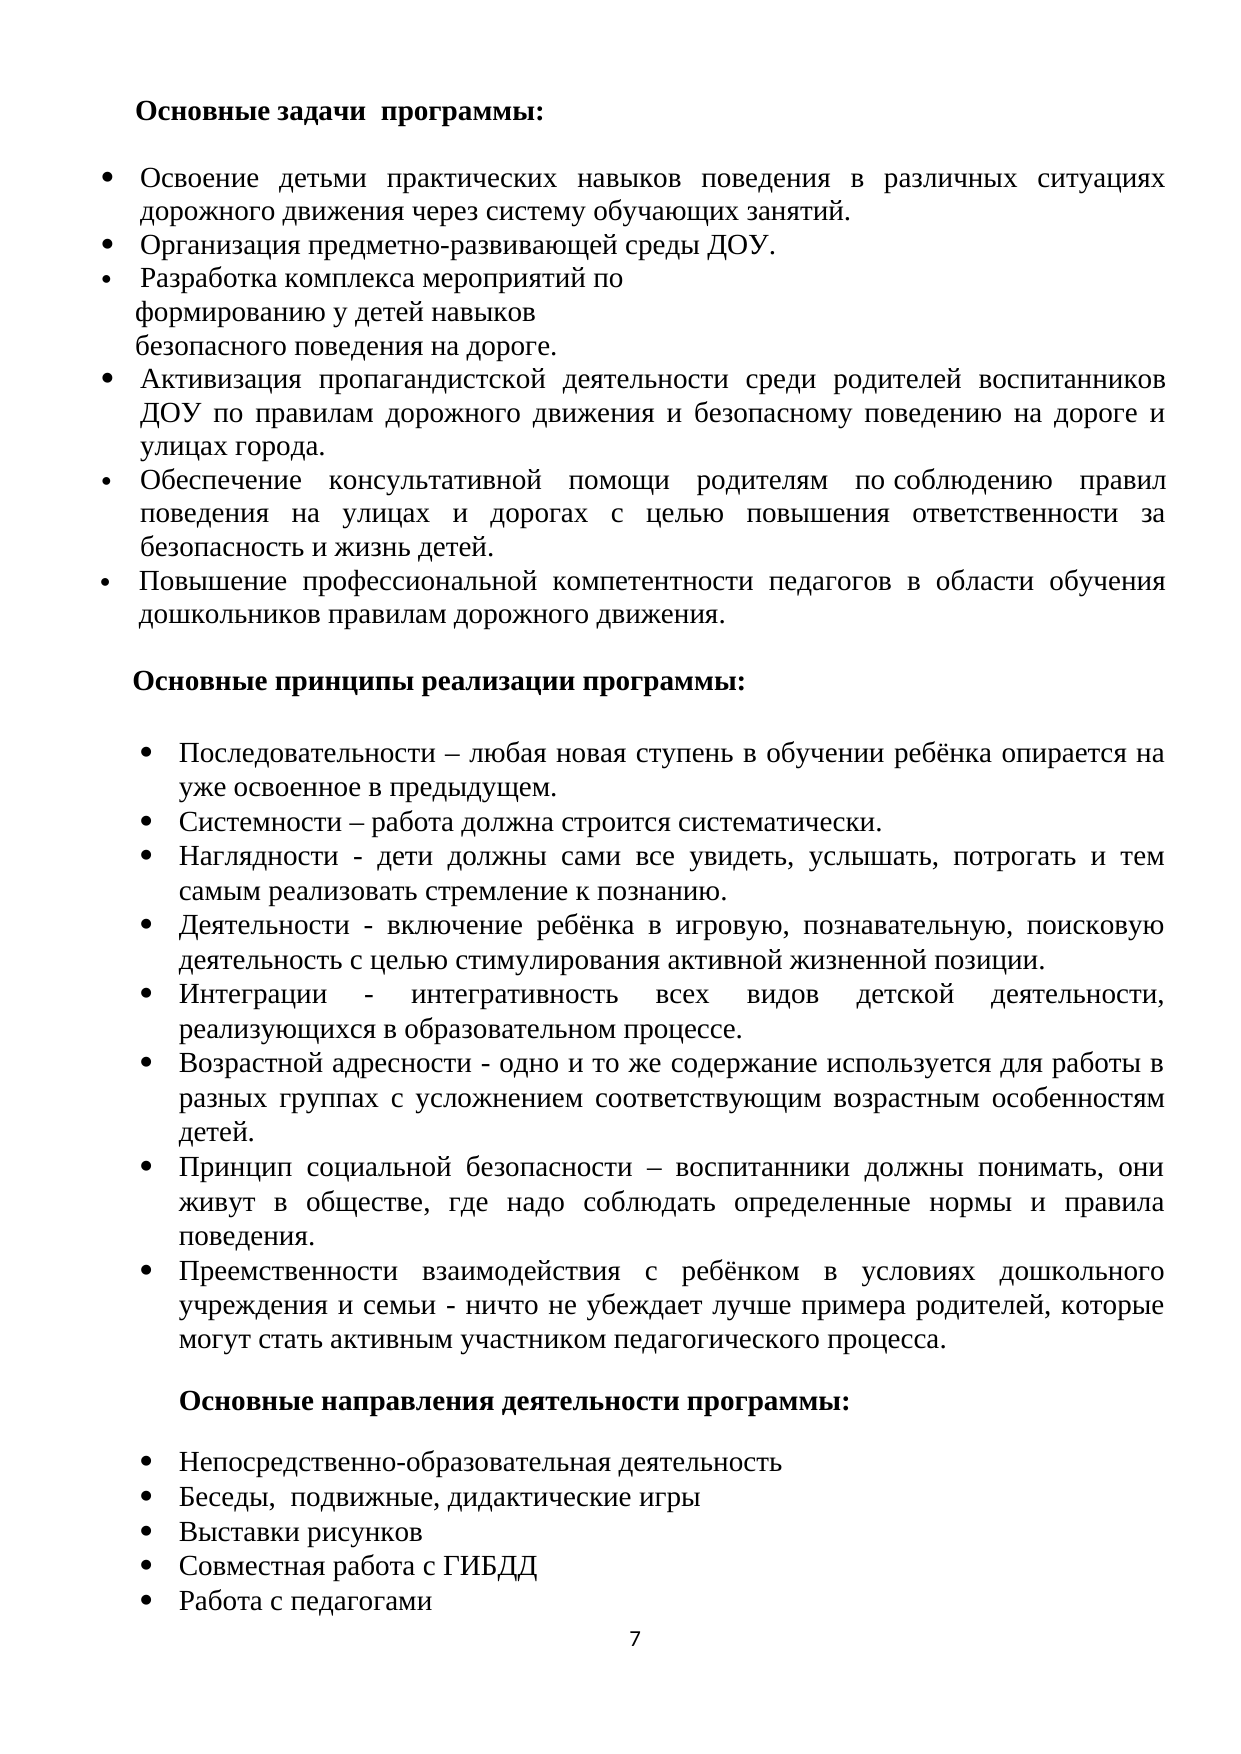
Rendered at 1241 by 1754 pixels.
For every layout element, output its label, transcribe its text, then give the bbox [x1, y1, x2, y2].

list Разработка комплекса мероприятий по [102, 261, 1167, 294]
list Организация предметно-развивающей среды ДОУ. [102, 227, 1167, 261]
list Деятельности - включение ребёнка в игровую, познавательную, поисковую деятельность с целью стимулирования активной жизненной позиции. [141, 907, 1166, 976]
list Системности – работа должна строится систематически. [141, 804, 1166, 837]
list Принцип социальной безопасности – воспитанники должны понимать, они живут в обществе, где надо соблюдать определенные нормы и правила поведения. [141, 1149, 1166, 1252]
text Основные задачи программы: [103, 93, 1167, 126]
list Активизация пропагандистской деятельности среди родителей воспитанников ДОУ по правилам дорожного движения и безопасному поведению на дороге и улицах города. [102, 361, 1167, 462]
list Беседы, подвижные, дидактические игры [141, 1479, 1166, 1513]
list Последовательности – любая новая ступень в обучении ребёнка опирается на уже освоенное в предыдущем. [141, 735, 1166, 803]
list Освоение детьми практических навыков поведения в различных ситуациях дорожного движения через систему обучающих занятий. [102, 160, 1167, 227]
list Совместная работа с ГИБДД [141, 1548, 1166, 1582]
list Повышение профессиональной компетентности педагогов в области обучения дошкольников правилам дорожного движения. [101, 563, 1167, 630]
text формированию у детей навыков [103, 294, 1167, 328]
list Наглядности - дети должны сами все увидеть, услышать, потрогать и тем самым реализовать стремление к познанию. [141, 838, 1166, 906]
list Выставки рисунков [141, 1514, 1166, 1547]
text Основные направления деятельности программы: [178, 1383, 1166, 1417]
list Непосредственно-образовательная деятельность [141, 1444, 1166, 1478]
list Возрастной адресности - одно и то же содержание используется для работы в разных группах с усложнением соответствующим возрастным особенностям детей. [141, 1046, 1166, 1148]
list Интеграции - интегративность всех видов детской деятельности, реализующихся в образовательном процессе. [141, 976, 1166, 1044]
text Основные принципы реализации программы: [132, 663, 1166, 697]
list Работа с педагогами [141, 1583, 1166, 1617]
list Преемственности взаимодействия с ребёнком в условиях дошкольного учреждения и семьи - ничто не убеждает лучше примера родителей, которые могут стать активным участником педагогического процесса. [141, 1253, 1166, 1355]
text безопасного поведения на дороге. [103, 328, 1167, 361]
list Обеспечение консультативной помощи родителям по соблюдению правил поведения на улицах и дорогах с целью повышения ответственности за безопасность и жизнь детей. [102, 462, 1167, 563]
